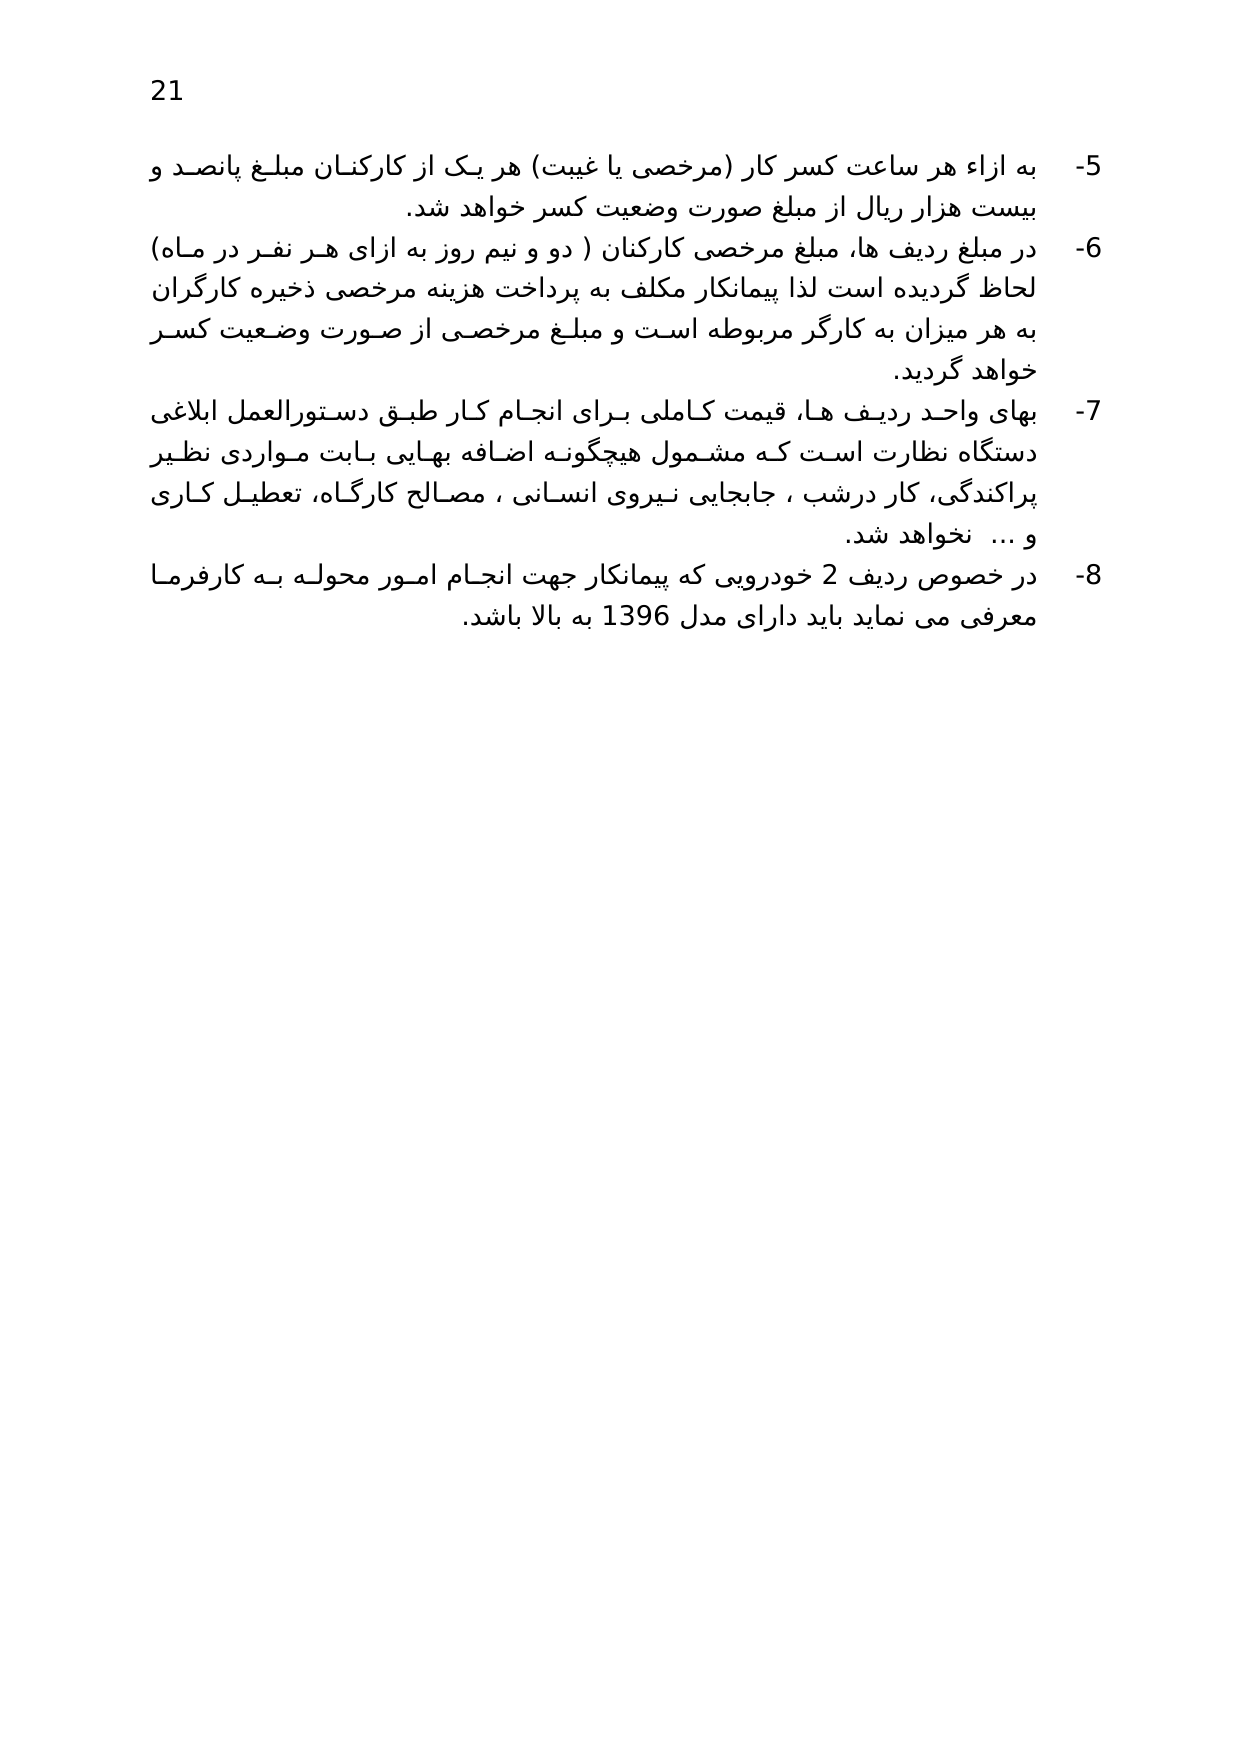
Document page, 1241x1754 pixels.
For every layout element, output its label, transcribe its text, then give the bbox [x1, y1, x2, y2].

list در خصوص ردیف 2 خودرویی که پیمانکار جهت انجام امور محوله به کارفرما معرفی می نماید باید دارای مدل 1396 به بالا باشد. [150, 559, 1075, 632]
list به ازاء هر ساعت کسر کار (مرخصی یا غیبت) هر یک از کارکنان مبلغ پانصد و بیست هزار ریال از مبلغ صورت وضعیت کسر خواهد شد. [150, 150, 1075, 222]
list در مبلغ ردیف ها، مبلغ مرخصی کارکنان ( دو و نیم روز به ازای هر نفر در ماه) لحاظ گردیده است لذا پیمانکار مکلف به پرداخت هزینه مرخصی ذخیره کارگران به هر میزان به کارگر مربوطه است و مبلغ مرخصی از صورت وضعیت کسر خواهد گردید. [150, 232, 1075, 386]
list بهای واحد ردیف ها، قیمت کاملی برای انجام کار طبق دستورالعمل ابلاغی دستگاه نظارت است که مشمول هیچگونه اضافه بهایی بابت مواردی نظیر پراکندگی، کار درشب ، جابجایی نیروی انسانی ، مصالح کارگاه، تعطیل کاری و ... نخواهد شد. [150, 396, 1075, 550]
